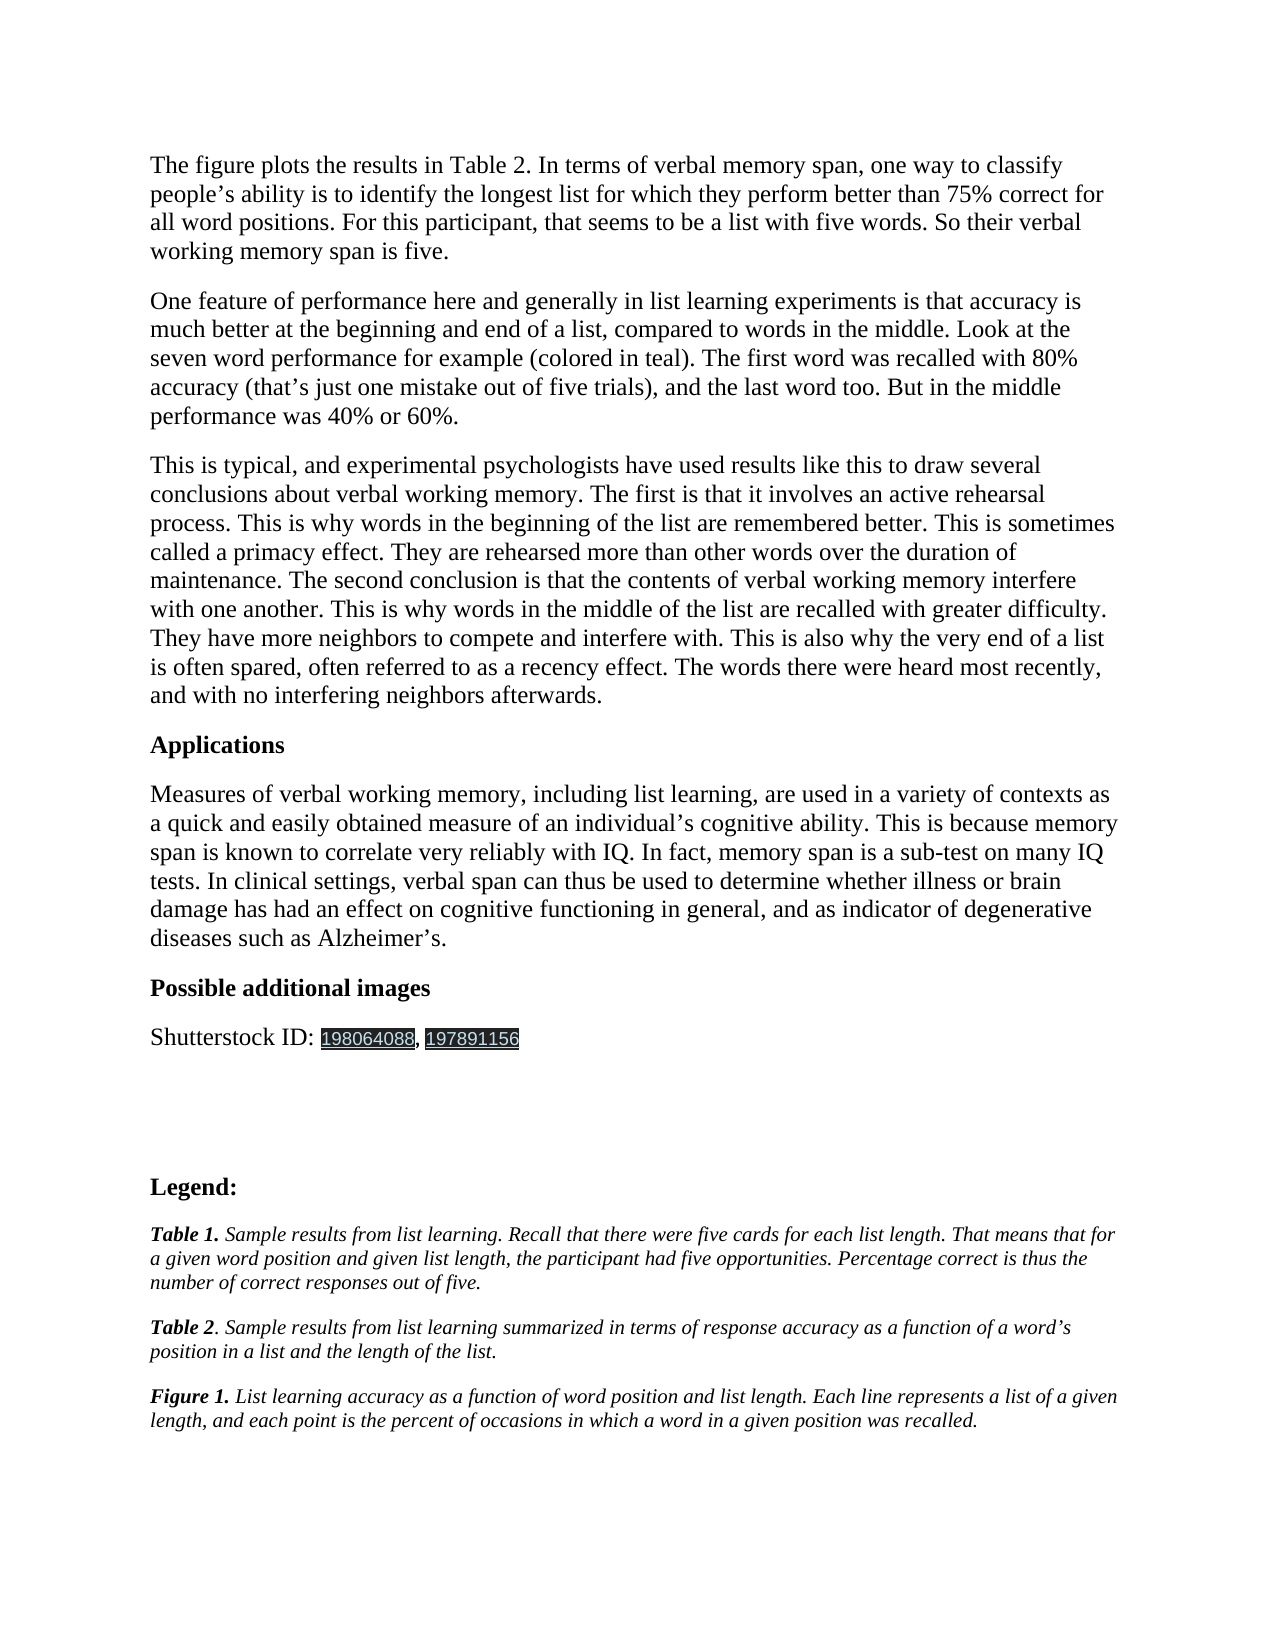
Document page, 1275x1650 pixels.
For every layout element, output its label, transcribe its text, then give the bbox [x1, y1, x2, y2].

text Table 2. Sample results from list learning summarized in terms of response accuracy as a function of a word’s position in a list and the length of the list. [150, 1315, 1125, 1363]
text Measures of verbal working memory, including list learning, are used in a variety of contexts as a quick and easily obtained measure of an individual’s cognitive ability. This is because memory span is known to correlate very reliably with IQ. In fact, memory span is a sub-test on many IQ tests. In clinical settings, verbal span can thus be used to determine whether illness or brain damage has had an effect on cognitive functioning in general, and as indicator of degenerative diseases such as Alzheimer’s. [150, 779, 1125, 952]
text The figure plots the results in Table 2. In terms of verbal memory span, one way to classify people’s ability is to identify the longest list for which they perform better than 75% correct for all word positions. For this participant, that seems to be a list with five words. So their verbal working memory span is five. [150, 150, 1125, 265]
text Figure 1. List learning accuracy as a function of word position and list length. Each line represents a list of a given length, and each point is the percent of occasions in which a word in a given position was recalled. [150, 1384, 1125, 1432]
text Shutterstock ID: 198064088, 197891156 [150, 1022, 1125, 1052]
text Possible additional images [150, 973, 1125, 1002]
text This is typical, and experimental psychologists have used results like this to draw several conclusions about verbal working memory. The first is that it involves an active rehearsal process. This is why words in the beginning of the list are remembered better. This is sometimes called a primacy effect. They are rehearsed more than other words over the duration of maintenance. The second conclusion is that the contents of verbal working memory interfere with one another. This is why words in the middle of the list are recalled with greater difficulty. They have more neighbors to compete and interfere with. This is also why the very end of a list is often spared, often referred to as a recency effect. The words there were heard most recently, and with no interfering neighbors afterwards. [150, 450, 1125, 709]
text Table 1. Sample results from list learning. Recall that there were five cards for each list length. That means that for a given word position and given list length, the participant had five opportunities. Percentage correct is thus the number of correct responses out of five. [150, 1222, 1125, 1294]
text One feature of performance here and generally in list learning experiments is that accuracy is much better at the beginning and end of a list, compared to words in the middle. Look at the seven word performance for example (colored in teal). The first word was recalled with 80% accuracy (that’s just one mistake out of five trials), and the last word too. But in the middle performance was 40% or 60%. [150, 286, 1125, 429]
text Applications [150, 730, 1125, 759]
text Legend: [150, 1172, 1125, 1201]
